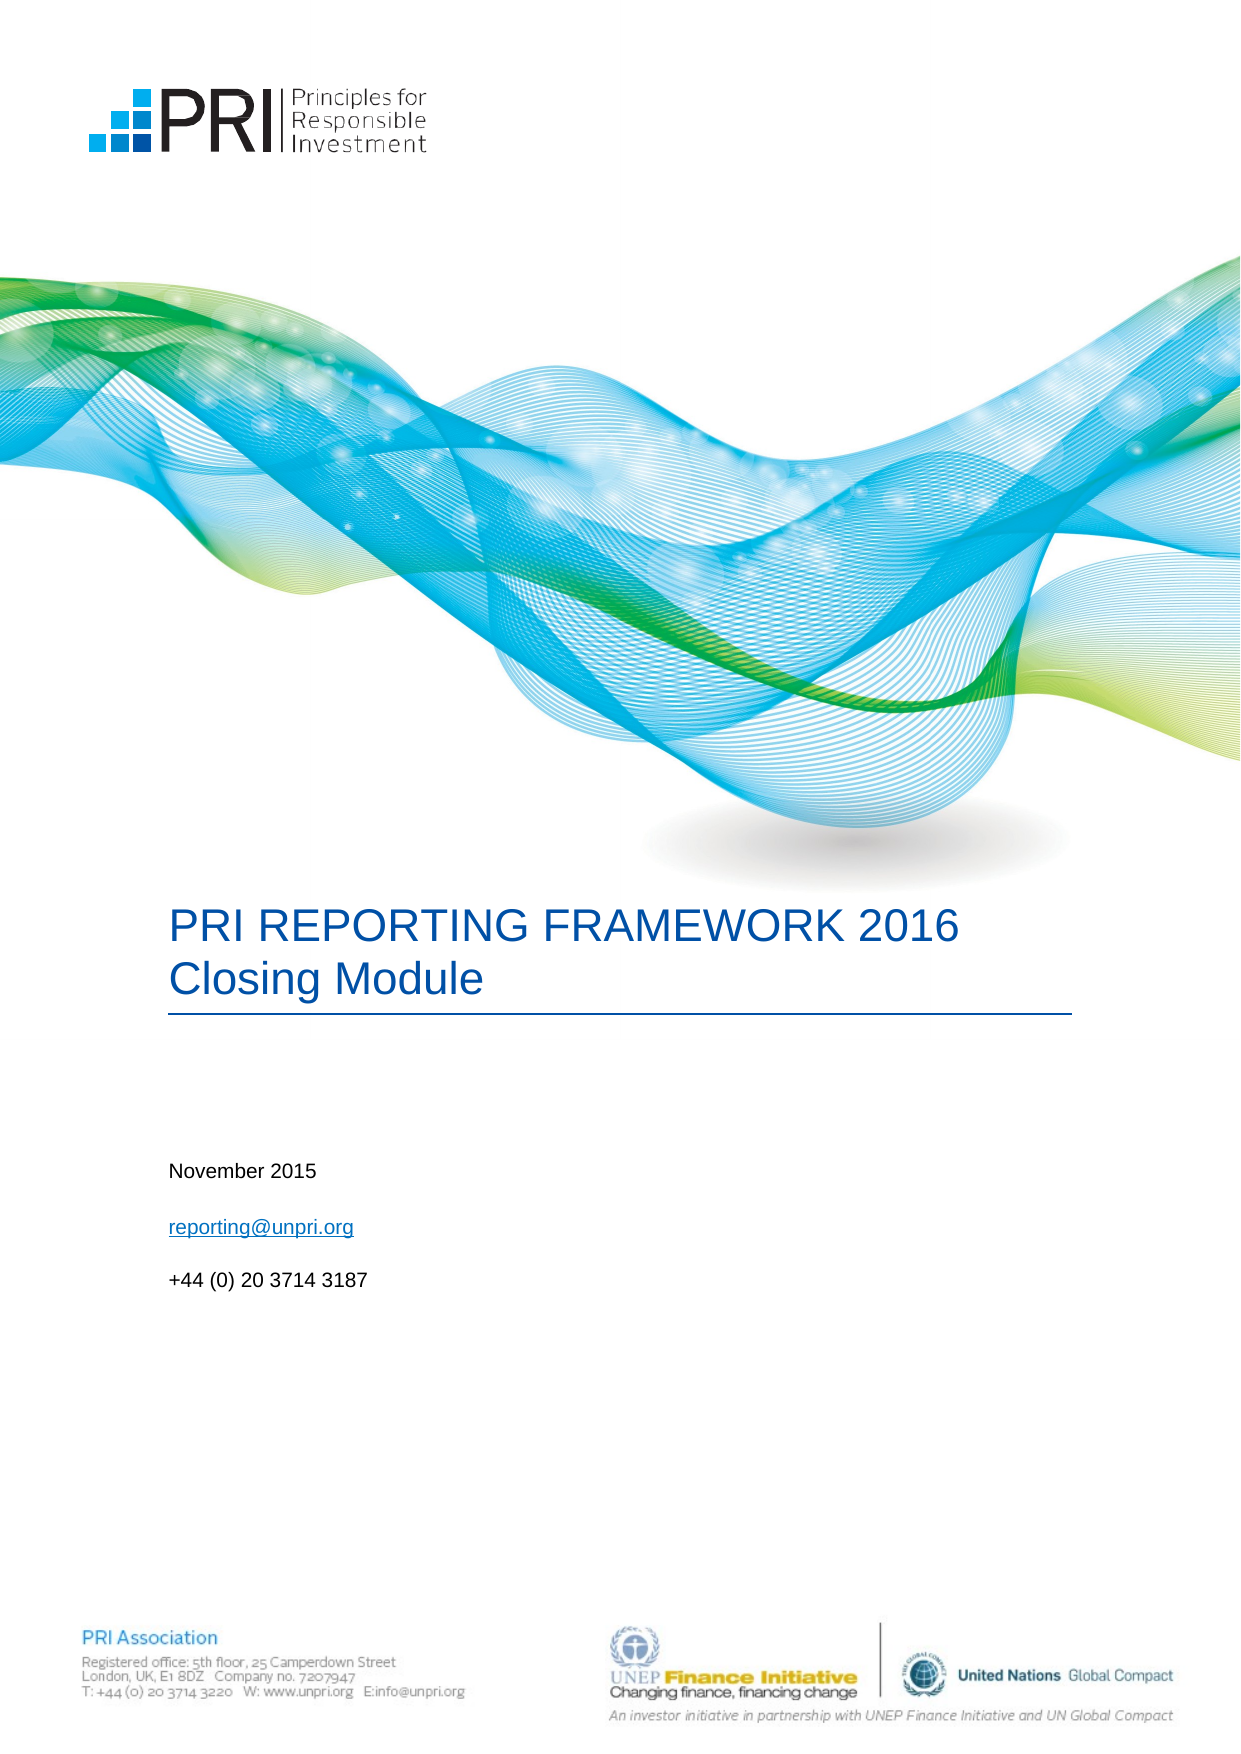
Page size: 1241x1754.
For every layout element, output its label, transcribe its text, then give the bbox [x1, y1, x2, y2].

title PRI REPORTING FRAMEWORK 2016 [168, 899, 1072, 952]
picture [0, 0, 1241, 1040]
text November 2015 [168, 1158, 1072, 1182]
picture [16, 416, 31, 425]
title Closing Module [168, 952, 1072, 1013]
text reporting@unpri.org [168, 1215, 1072, 1239]
picture [1, 1605, 1241, 1751]
text +44 (0) 20 3714 3187 [168, 1271, 1072, 1292]
picture [37, 414, 43, 421]
